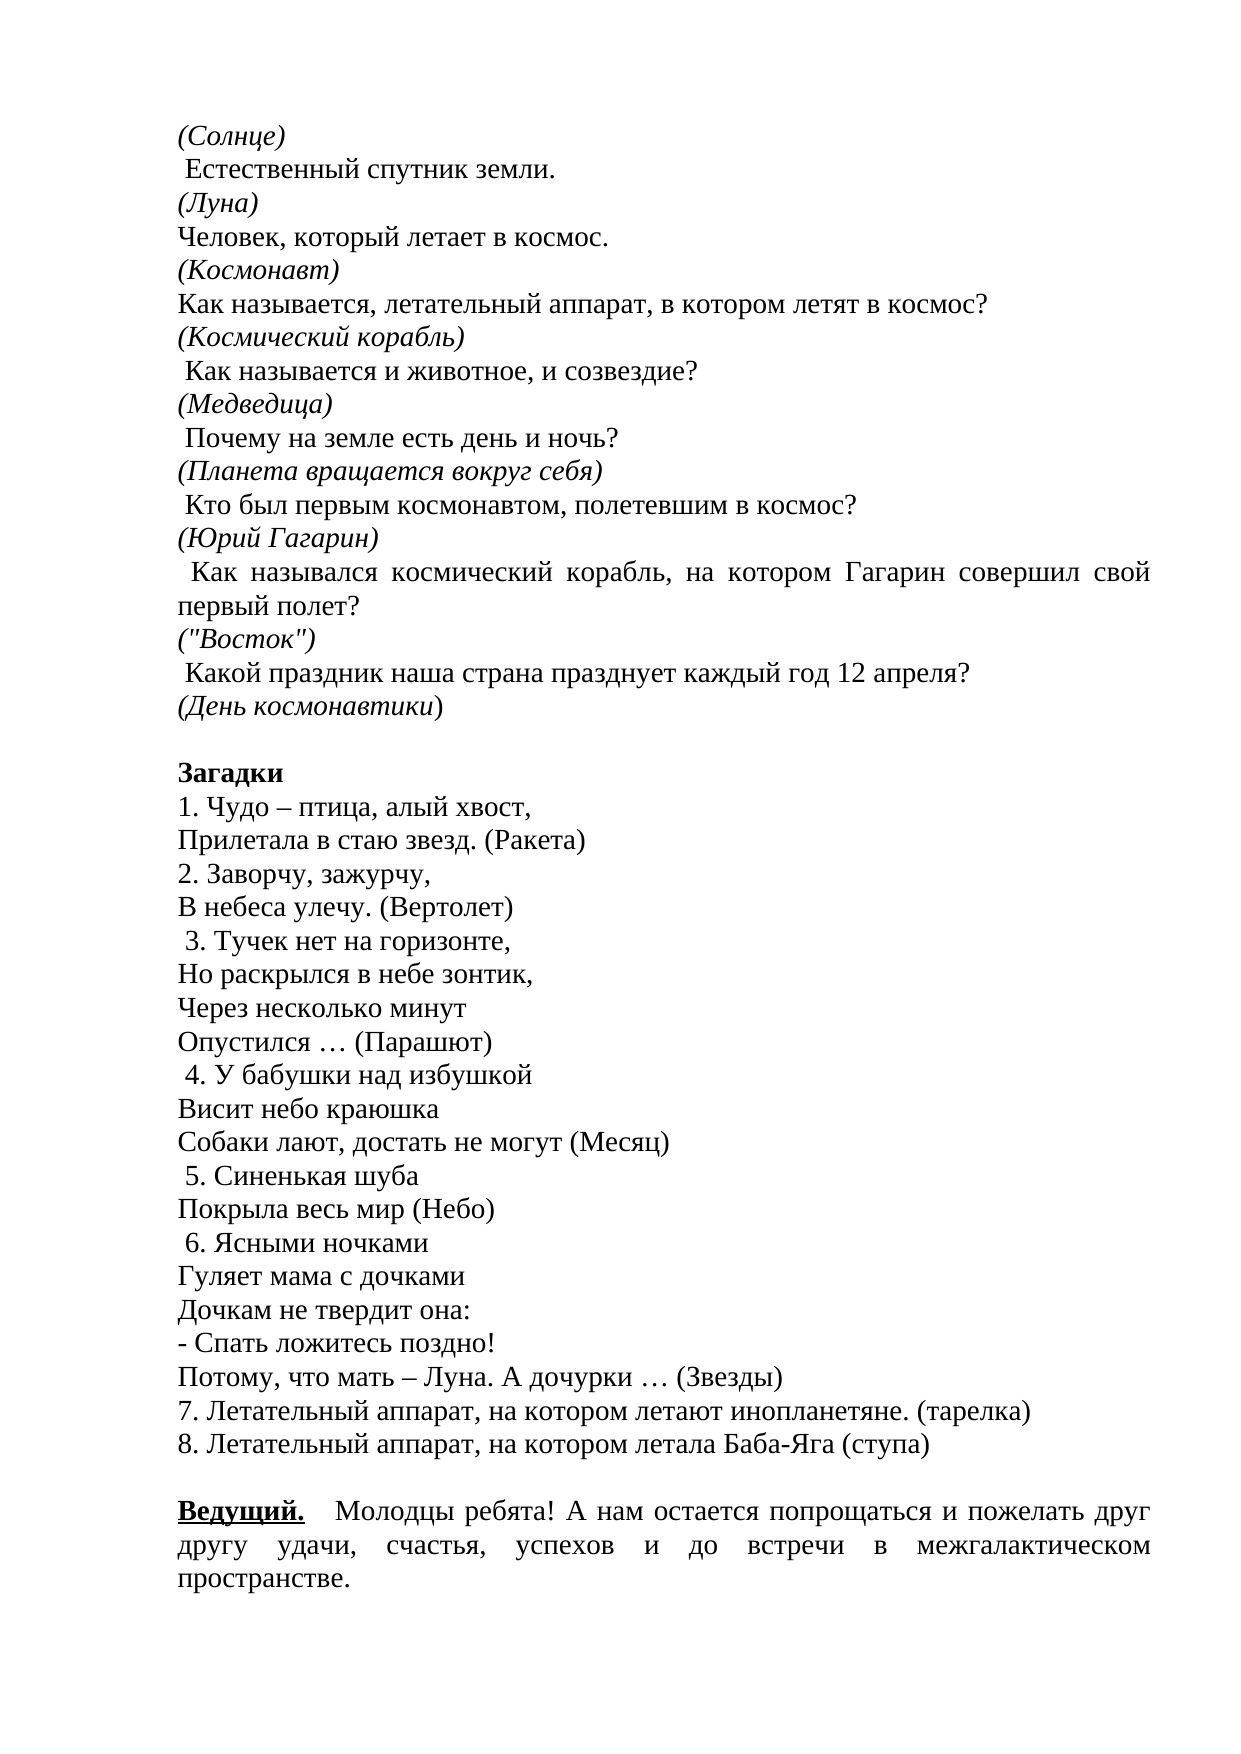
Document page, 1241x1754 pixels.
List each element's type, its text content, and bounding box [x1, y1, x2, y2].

text 5. Синенькая шуба [177, 1158, 1152, 1191]
text (Космический корабль) [177, 319, 1152, 353]
text Кто был первым космонавтом, полетевшим в космос? [177, 487, 1152, 521]
text (Юрий Гагарин) [177, 521, 1152, 554]
text 2. Заворчу, зажурчу, [177, 856, 1152, 889]
text (Планета вращается вокруг себя) [177, 453, 1152, 487]
text Собаки лают, достать не могут (Месяц) [177, 1124, 1152, 1158]
text Ведущий. Молодцы ребята! А нам остается попрощаться и пожелать друг другу удачи, счастья, успехов и до встречи в межгалактическом пространстве. [177, 1493, 1152, 1594]
text Опустился … (Парашют) [177, 1024, 1152, 1057]
text Через несколько минут [177, 990, 1152, 1024]
text (Космонавт) [177, 252, 1152, 286]
text 7. Летательный аппарат, на котором летают инопланетяне. (тарелка) [177, 1393, 1152, 1426]
text Загадки [177, 755, 1152, 789]
text 4. У бабушки над избушкой [177, 1057, 1152, 1091]
text (Солнце) [177, 118, 1152, 152]
text Прилетала в стаю звезд. (Ракета) [177, 822, 1152, 856]
text (День космонавтики) [177, 688, 1152, 722]
text Гуляет мама с дочками [177, 1258, 1152, 1292]
text Человек, который летает в космос. [177, 219, 1152, 252]
text Какой праздник наша страна празднует каждый год 12 апреля? [177, 655, 1152, 688]
text Как называется, летательный аппарат, в котором летят в космос? [177, 286, 1152, 319]
text Но раскрылся в небе зонтик, [177, 957, 1152, 990]
text - Спать ложитесь поздно! [177, 1326, 1152, 1359]
text 1. Чудо – птица, алый хвост, [177, 789, 1152, 822]
text 8. Летательный аппарат, на котором летала Баба-Яга (ступа) [177, 1426, 1152, 1460]
text В небеса улечу. (Вертолет) [177, 889, 1152, 923]
text Дочкам не твердит она: [177, 1292, 1152, 1326]
text Покрыла весь мир (Небо) [177, 1191, 1152, 1225]
text (Луна) [177, 185, 1152, 219]
text 6. Ясными ночками [177, 1225, 1152, 1258]
text Как называется и животное, и созвездие? [177, 353, 1152, 386]
text Как назывался космический корабль, на котором Гагарин совершил свой первый полет? [177, 554, 1152, 621]
text Висит небо краюшка [177, 1091, 1152, 1124]
text ("Восток") [177, 621, 1152, 655]
text Почему на земле есть день и ночь? [177, 420, 1152, 453]
text Естественный спутник земли. [177, 152, 1152, 185]
text (Медведица) [177, 386, 1152, 420]
text 3. Тучек нет на горизонте, [177, 923, 1152, 957]
text Потому, что мать – Луна. А дочурки … (Звезды) [177, 1359, 1152, 1393]
